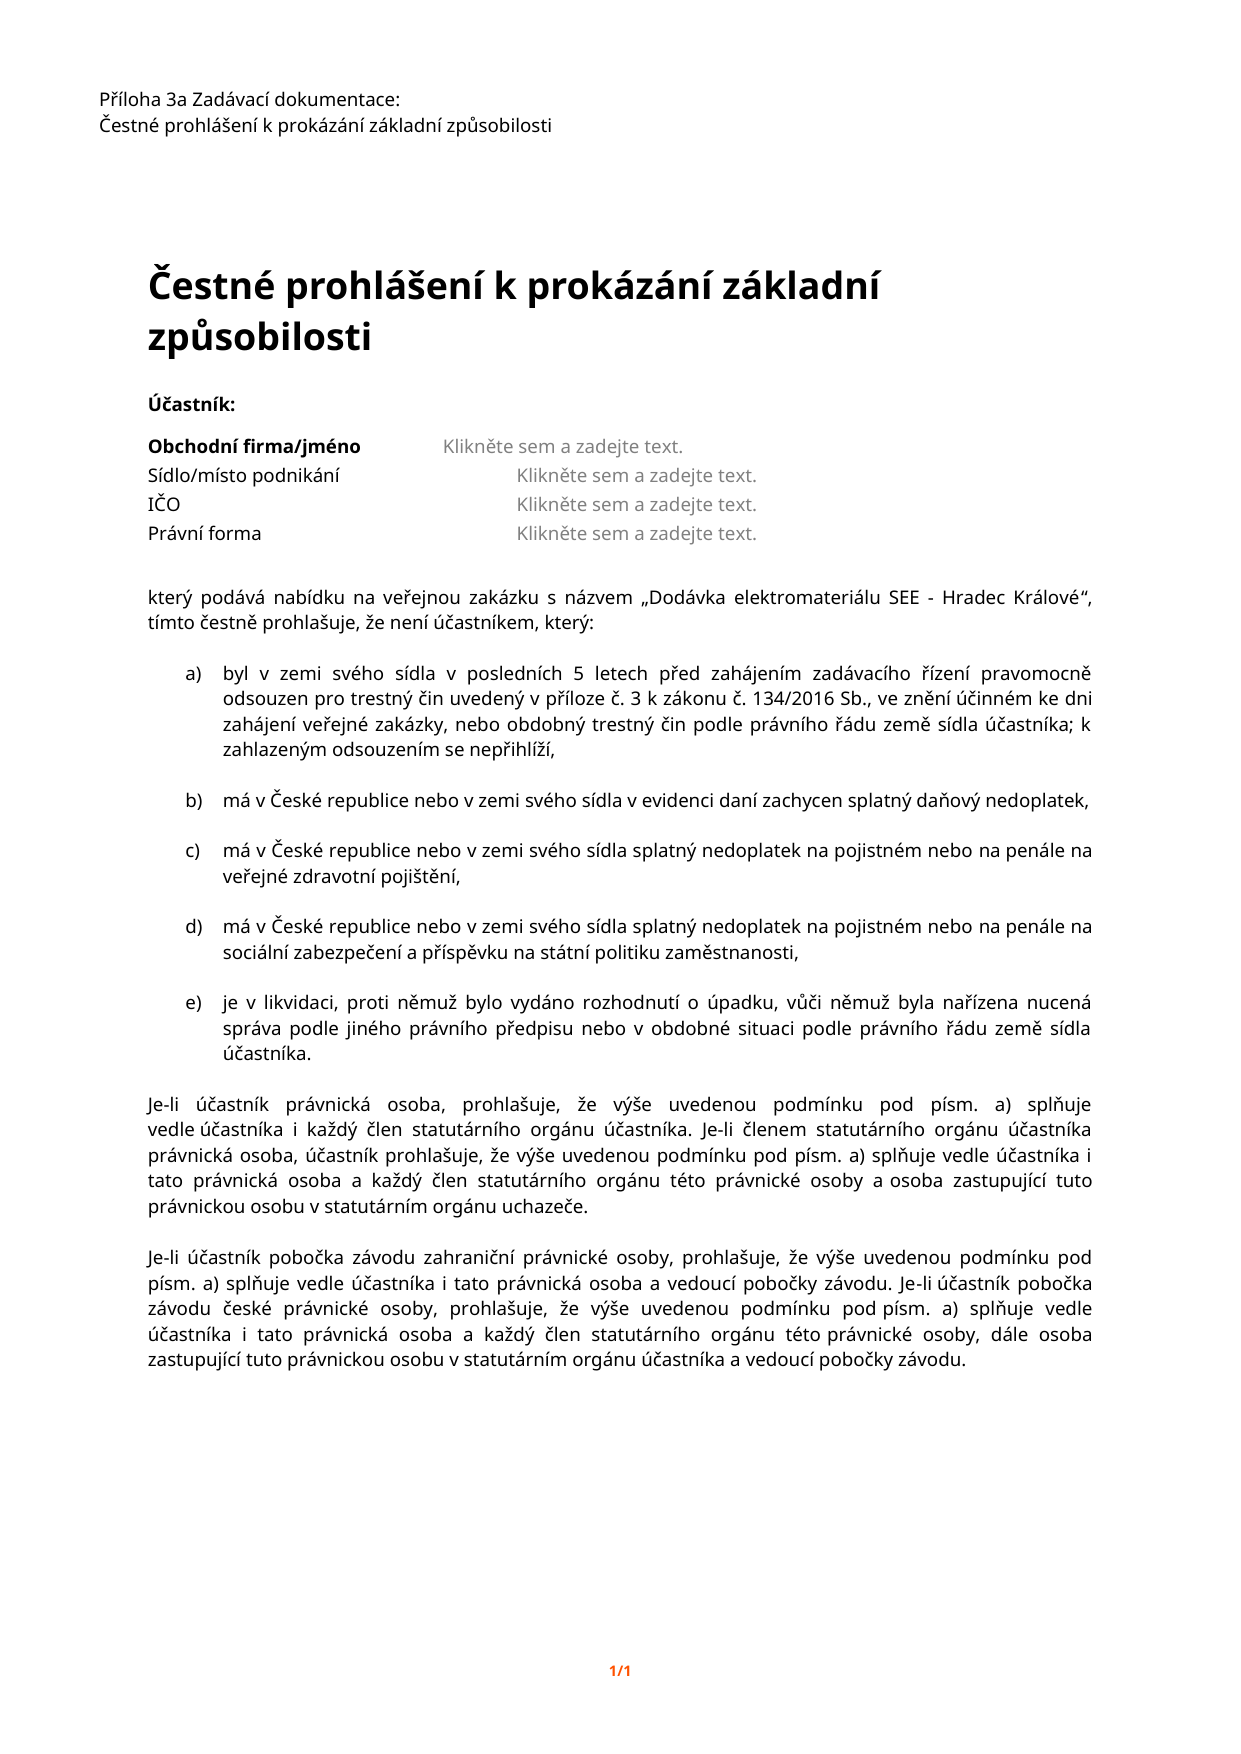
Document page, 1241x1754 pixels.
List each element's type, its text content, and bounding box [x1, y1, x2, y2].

list má v České republice nebo v zemi svého sídla v evidenci daní zachycen splatný daňový nedoplatek, [185, 787, 1093, 813]
text který podává nabídku na veřejnou zakázku s názvem „Dodávka elektromateriálu SEE - Hradec Králové“, tímto čestně prohlašuje, že není účastníkem, který: [148, 584, 1093, 635]
list má v České republice nebo v zemi svého sídla splatný nedoplatek na pojistném nebo na penále na sociální zabezpečení a příspěvku na státní politiku zaměstnanosti, [185, 914, 1093, 965]
text Obchodní firma/jméno [148, 430, 1093, 459]
text Sídlo/místo podnikání [148, 459, 1093, 488]
list byl v zemi svého sídla v posledních 5 letech před zahájením zadávacího řízení pravomocně odsouzen pro trestný čin uvedený v příloze č. 3 k zákonu č. 134/2016 Sb., ve znění účinném ke dni zahájení veřejné zakázky, nebo obdobný trestný čin podle právního řádu země sídla účastníka; k zahlazeným odsouzením se nepřihlíží, [185, 660, 1093, 762]
text Je-li účastník právnická osoba, prohlašuje, že výše uvedenou podmínku pod písm. a) splňuje vedle účastníka i každý člen statutárního orgánu účastníka. Je-li členem statutárního orgánu účastníka právnická osoba, účastník prohlašuje, že výše uvedenou podmínku pod písm. a) splňuje vedle účastníka i tato právnická osoba a každý člen statutárního orgánu této právnické osoby a osoba zastupující tuto právnickou osobu v statutárním orgánu uchazeče. [148, 1091, 1093, 1219]
text Právní forma [148, 517, 1093, 546]
title Čestné prohlášení k prokázání základní způsobilosti [148, 259, 1093, 362]
list je v likvidaci, proti němuž bylo vydáno rozhodnutí o úpadku, vůči němuž byla nařízena nucená správa podle jiného právního předpisu nebo v obdobné situaci podle právního řádu země sídla účastníka. [185, 990, 1093, 1066]
text Účastník: [148, 387, 1093, 418]
list má v České republice nebo v zemi svého sídla splatný nedoplatek na pojistném nebo na penále na veřejné zdravotní pojištění, [185, 838, 1093, 889]
text Je-li účastník pobočka závodu zahraniční právnické osoby, prohlašuje, že výše uvedenou podmínku pod písm. a) splňuje vedle účastníka i tato právnická osoba a vedoucí pobočky závodu. Je-li účastník pobočka závodu české právnické osoby, prohlašuje, že výše uvedenou podmínku pod písm. a) splňuje vedle účastníka i tato právnická osoba a každý člen statutárního orgánu této právnické osoby, dále osoba zastupující tuto právnickou osobu v statutárním orgánu účastníka a vedoucí pobočky závodu. [148, 1244, 1093, 1372]
text IČO [148, 488, 1093, 517]
